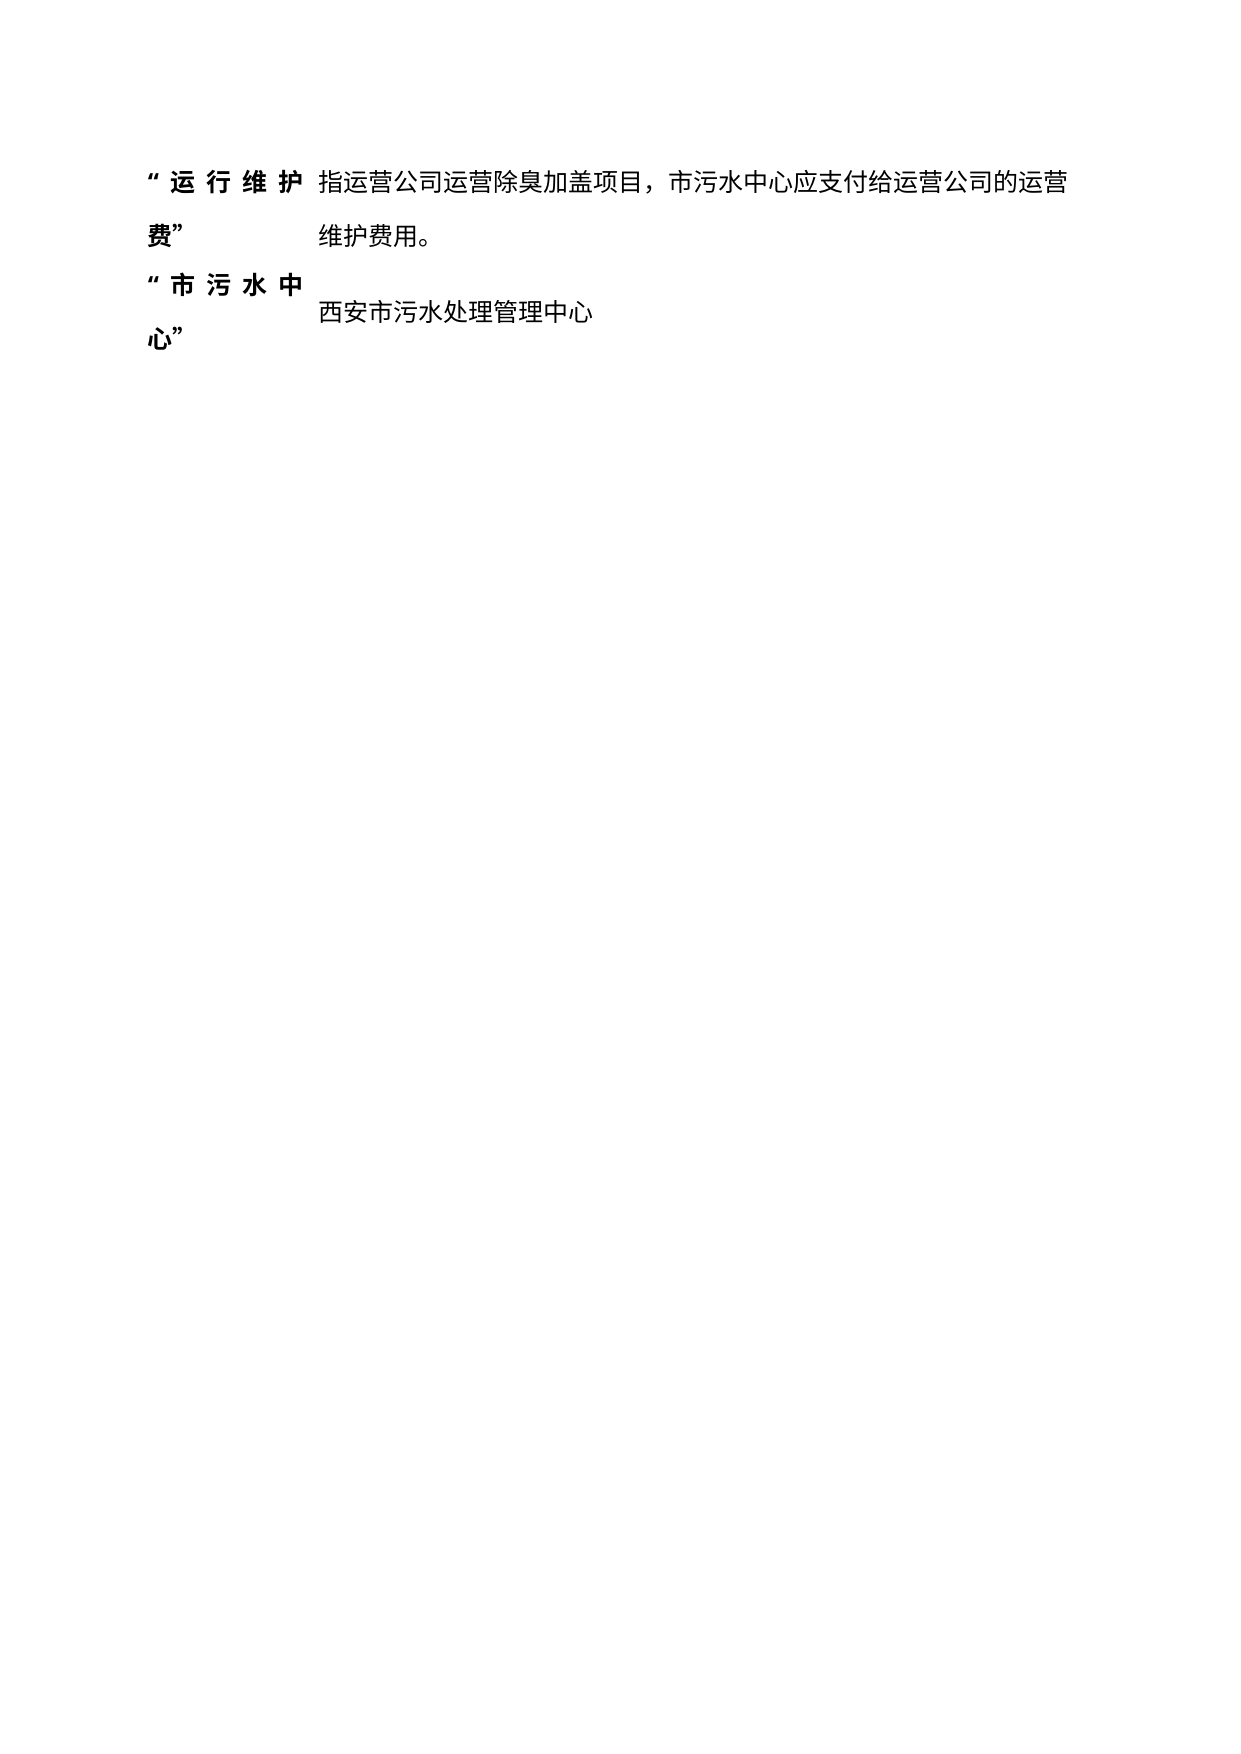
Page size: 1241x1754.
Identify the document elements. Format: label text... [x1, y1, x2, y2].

table_cell 西安市污水处理管理中心 [311, 265, 1076, 368]
table_cell “市污水中心” [140, 265, 311, 368]
table_cell “运行维护费” [140, 162, 311, 265]
table_cell 指运营公司运营除臭加盖项目，市污水中心应支付给运营公司的运营维护费用。 [311, 162, 1076, 265]
